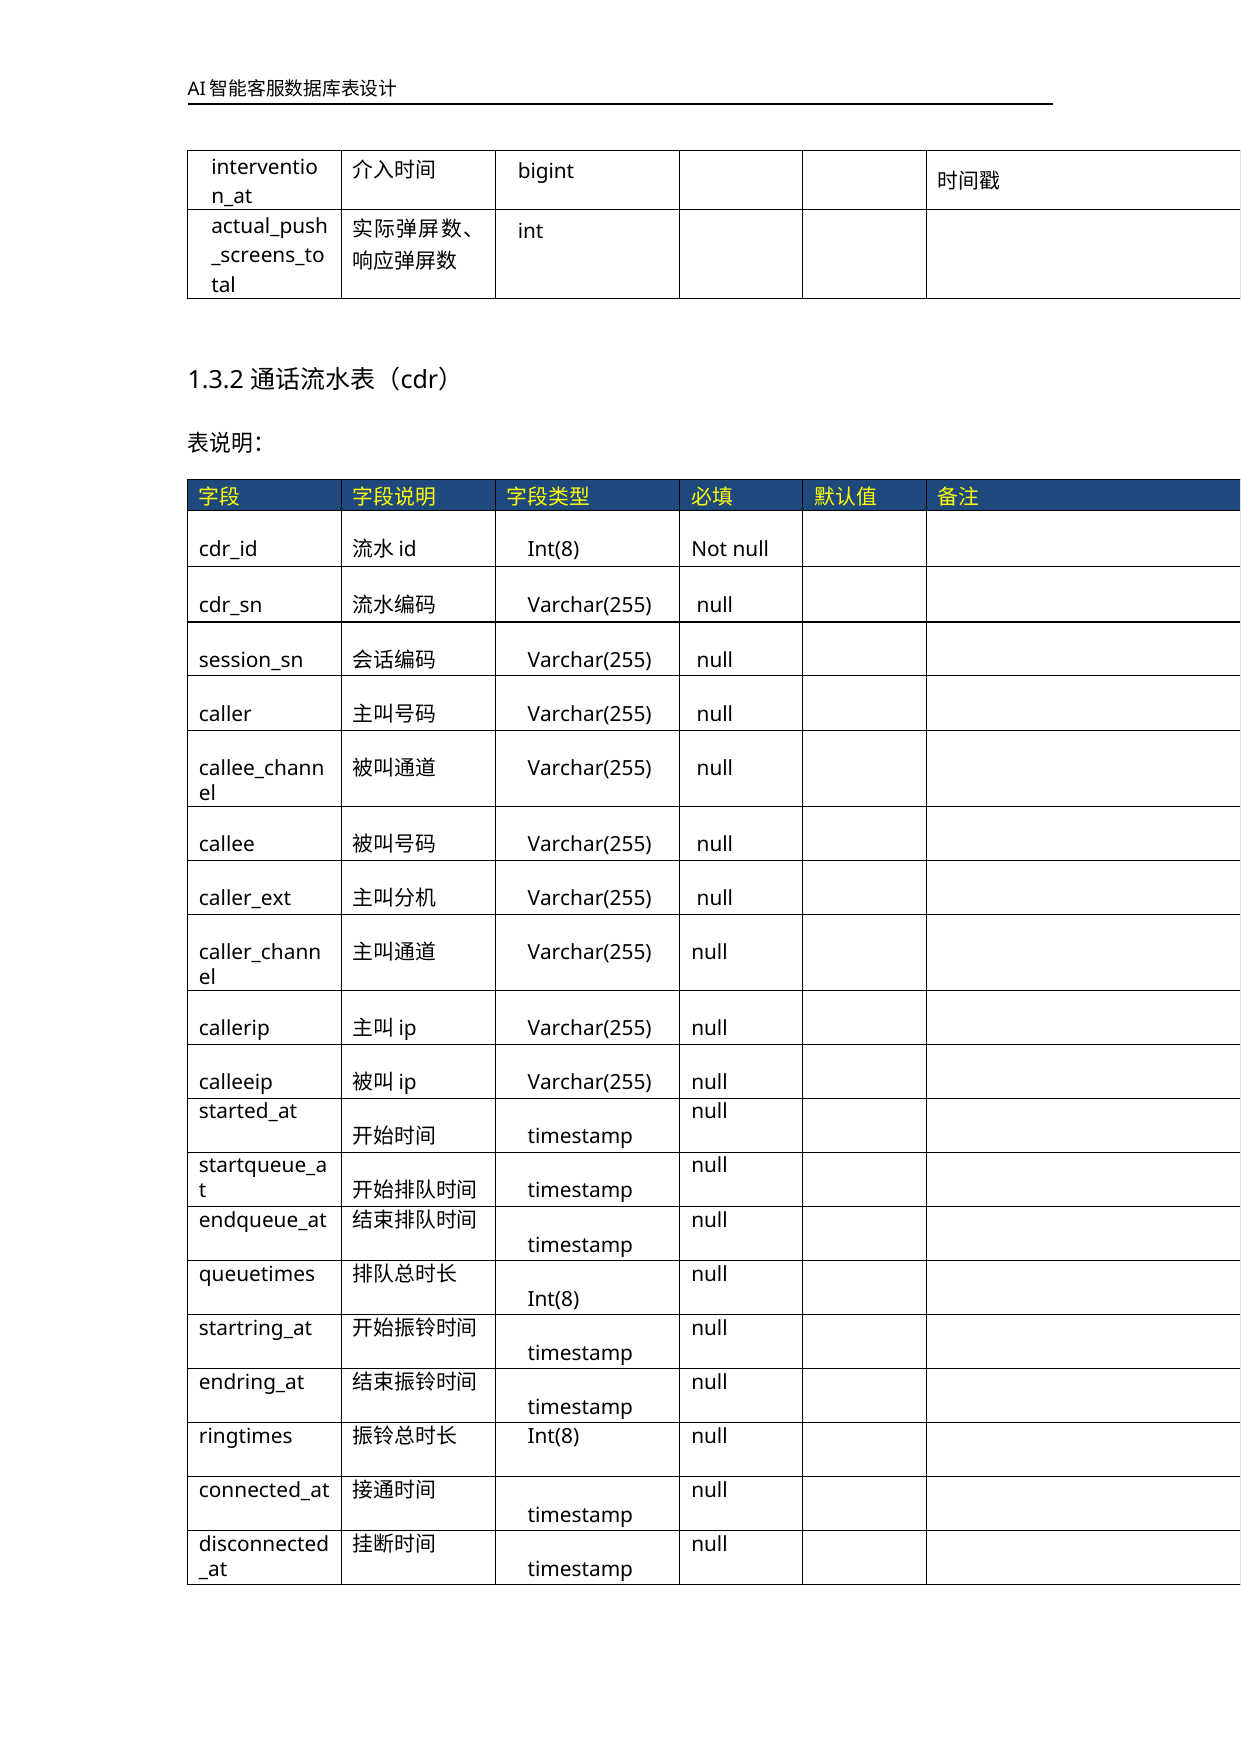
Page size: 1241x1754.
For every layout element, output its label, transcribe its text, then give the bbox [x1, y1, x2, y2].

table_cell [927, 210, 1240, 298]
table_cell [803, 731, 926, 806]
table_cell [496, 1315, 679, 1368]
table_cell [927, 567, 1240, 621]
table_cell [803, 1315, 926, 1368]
subtitle 1.3.2 通话流水表（cdr） [187, 359, 1053, 396]
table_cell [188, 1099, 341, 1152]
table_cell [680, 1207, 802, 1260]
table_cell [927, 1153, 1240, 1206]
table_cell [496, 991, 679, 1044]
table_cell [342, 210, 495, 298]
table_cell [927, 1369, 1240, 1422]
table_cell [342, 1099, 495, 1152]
text 表说明： [187, 425, 1053, 458]
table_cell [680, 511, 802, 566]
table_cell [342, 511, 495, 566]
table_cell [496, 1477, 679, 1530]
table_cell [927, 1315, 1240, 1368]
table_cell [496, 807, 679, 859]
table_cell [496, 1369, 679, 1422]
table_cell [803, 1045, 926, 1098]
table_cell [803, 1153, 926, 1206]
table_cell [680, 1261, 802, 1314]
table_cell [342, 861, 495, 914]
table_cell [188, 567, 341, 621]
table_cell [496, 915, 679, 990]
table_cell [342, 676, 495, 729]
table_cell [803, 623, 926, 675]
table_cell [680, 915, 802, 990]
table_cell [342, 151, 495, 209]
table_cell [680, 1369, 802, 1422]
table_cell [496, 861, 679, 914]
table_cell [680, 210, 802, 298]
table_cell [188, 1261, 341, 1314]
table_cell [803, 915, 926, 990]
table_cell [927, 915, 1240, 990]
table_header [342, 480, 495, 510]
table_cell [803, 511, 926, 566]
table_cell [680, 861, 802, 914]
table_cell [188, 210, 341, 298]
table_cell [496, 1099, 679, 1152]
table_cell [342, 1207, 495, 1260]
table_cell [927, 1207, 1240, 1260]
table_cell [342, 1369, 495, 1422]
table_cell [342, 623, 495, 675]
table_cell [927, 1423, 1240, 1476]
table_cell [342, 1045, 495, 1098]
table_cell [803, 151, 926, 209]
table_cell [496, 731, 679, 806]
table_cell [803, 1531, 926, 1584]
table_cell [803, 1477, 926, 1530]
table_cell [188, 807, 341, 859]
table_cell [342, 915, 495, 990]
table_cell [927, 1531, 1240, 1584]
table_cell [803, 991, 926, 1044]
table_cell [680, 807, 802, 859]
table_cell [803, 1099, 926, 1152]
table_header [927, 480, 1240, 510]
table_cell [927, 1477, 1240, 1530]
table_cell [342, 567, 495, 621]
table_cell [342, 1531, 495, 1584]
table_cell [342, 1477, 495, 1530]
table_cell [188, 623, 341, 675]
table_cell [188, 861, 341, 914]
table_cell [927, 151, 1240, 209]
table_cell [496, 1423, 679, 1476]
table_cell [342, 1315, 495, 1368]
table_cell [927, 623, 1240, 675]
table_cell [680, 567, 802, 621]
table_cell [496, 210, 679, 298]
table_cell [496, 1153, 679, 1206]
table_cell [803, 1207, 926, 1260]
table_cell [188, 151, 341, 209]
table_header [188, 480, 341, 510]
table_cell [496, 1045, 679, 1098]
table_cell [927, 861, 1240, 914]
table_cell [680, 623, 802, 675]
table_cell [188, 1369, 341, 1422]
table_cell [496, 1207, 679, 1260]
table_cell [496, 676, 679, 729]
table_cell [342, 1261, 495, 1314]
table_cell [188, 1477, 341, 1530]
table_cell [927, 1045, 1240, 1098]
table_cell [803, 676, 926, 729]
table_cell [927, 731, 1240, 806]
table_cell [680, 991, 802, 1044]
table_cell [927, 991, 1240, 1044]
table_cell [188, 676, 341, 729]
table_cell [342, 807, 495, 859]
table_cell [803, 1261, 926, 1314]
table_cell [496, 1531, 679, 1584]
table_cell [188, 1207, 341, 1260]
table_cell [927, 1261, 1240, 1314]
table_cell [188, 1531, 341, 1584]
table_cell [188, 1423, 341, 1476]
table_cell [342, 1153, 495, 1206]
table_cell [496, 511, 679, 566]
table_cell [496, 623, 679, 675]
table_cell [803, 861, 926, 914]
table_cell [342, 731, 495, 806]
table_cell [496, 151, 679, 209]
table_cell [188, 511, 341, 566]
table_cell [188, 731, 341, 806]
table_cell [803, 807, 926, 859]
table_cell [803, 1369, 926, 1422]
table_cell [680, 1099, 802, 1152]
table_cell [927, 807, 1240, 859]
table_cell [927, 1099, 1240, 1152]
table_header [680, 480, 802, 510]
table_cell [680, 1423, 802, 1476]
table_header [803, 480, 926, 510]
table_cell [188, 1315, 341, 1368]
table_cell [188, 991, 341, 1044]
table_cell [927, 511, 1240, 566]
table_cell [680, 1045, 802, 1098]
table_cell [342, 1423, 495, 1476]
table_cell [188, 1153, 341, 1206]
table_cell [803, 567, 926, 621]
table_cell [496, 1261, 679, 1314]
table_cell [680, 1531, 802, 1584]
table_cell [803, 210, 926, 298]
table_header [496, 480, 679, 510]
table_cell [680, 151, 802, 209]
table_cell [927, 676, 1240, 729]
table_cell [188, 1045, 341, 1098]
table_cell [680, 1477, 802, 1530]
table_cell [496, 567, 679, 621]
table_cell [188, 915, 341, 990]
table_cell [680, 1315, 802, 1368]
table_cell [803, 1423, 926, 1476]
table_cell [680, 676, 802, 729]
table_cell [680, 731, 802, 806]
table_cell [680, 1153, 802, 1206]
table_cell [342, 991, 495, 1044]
